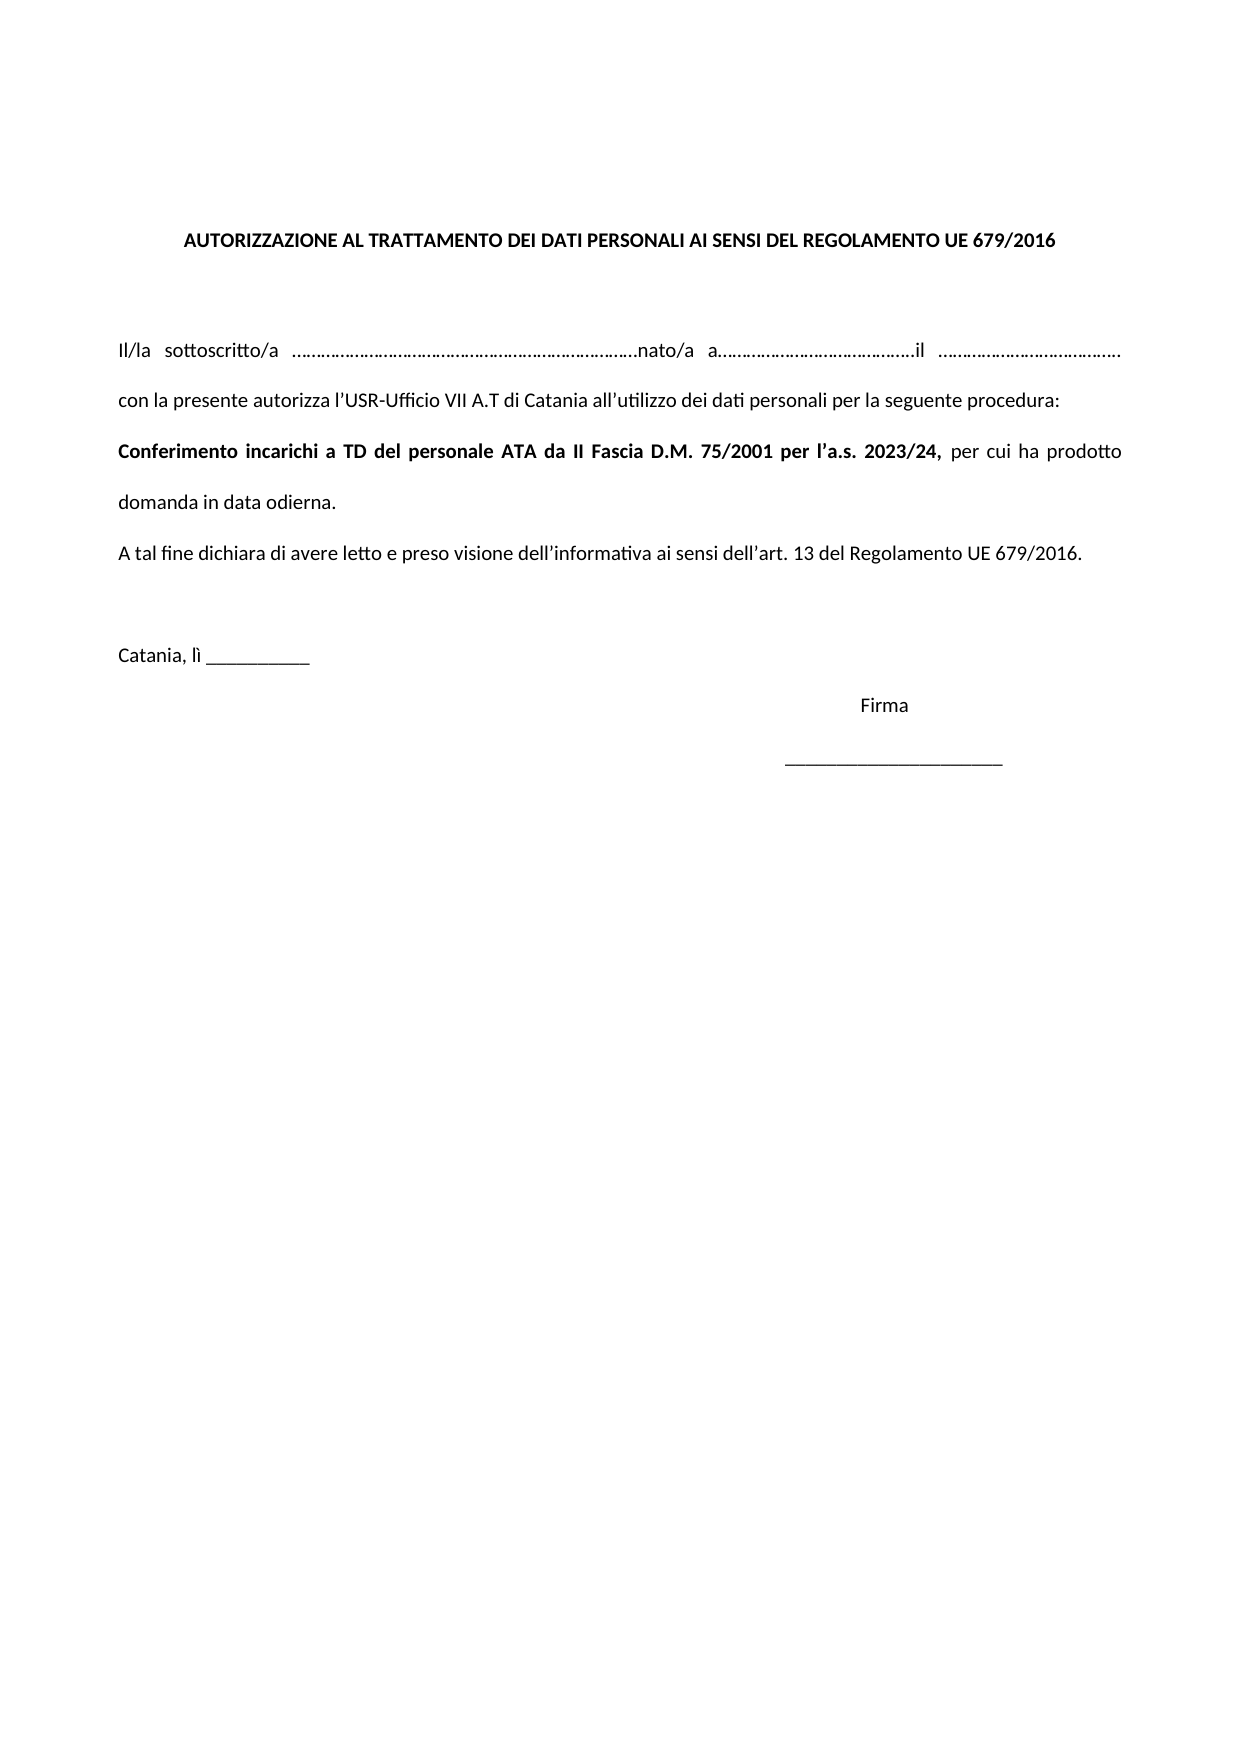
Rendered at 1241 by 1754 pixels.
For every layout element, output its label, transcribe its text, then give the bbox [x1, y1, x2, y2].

text Conferimento incarichi a TD del personale ATA da II Fascia D.M. 75/2001 per l’a.s. 2023/24, per cui ha prodotto domanda in data odierna. [118, 438, 1122, 515]
text AUTORIZZAZIONE AL TRATTAMENTO DEI DATI PERSONALI AI SENSI DEL REGOLAMENTO UE 679/2016 [118, 228, 1122, 253]
text Firma [118, 693, 1122, 718]
text Catania, lì __________ [118, 642, 1122, 667]
text A tal fine dichiara di avere letto e preso visione dell’informativa ai sensi dell’art. 13 del Regolamento UE 679/2016. [118, 540, 1122, 566]
text _____________________ [118, 743, 1122, 769]
text Il/la sottoscritto/a ………………………………………………………………nato/a a…………………………………..il ……………………………….. con la presente autorizza l’USR-Ufficio VII A.T di Catania all’utilizzo dei dati personali per la seguente procedura: [118, 337, 1122, 413]
